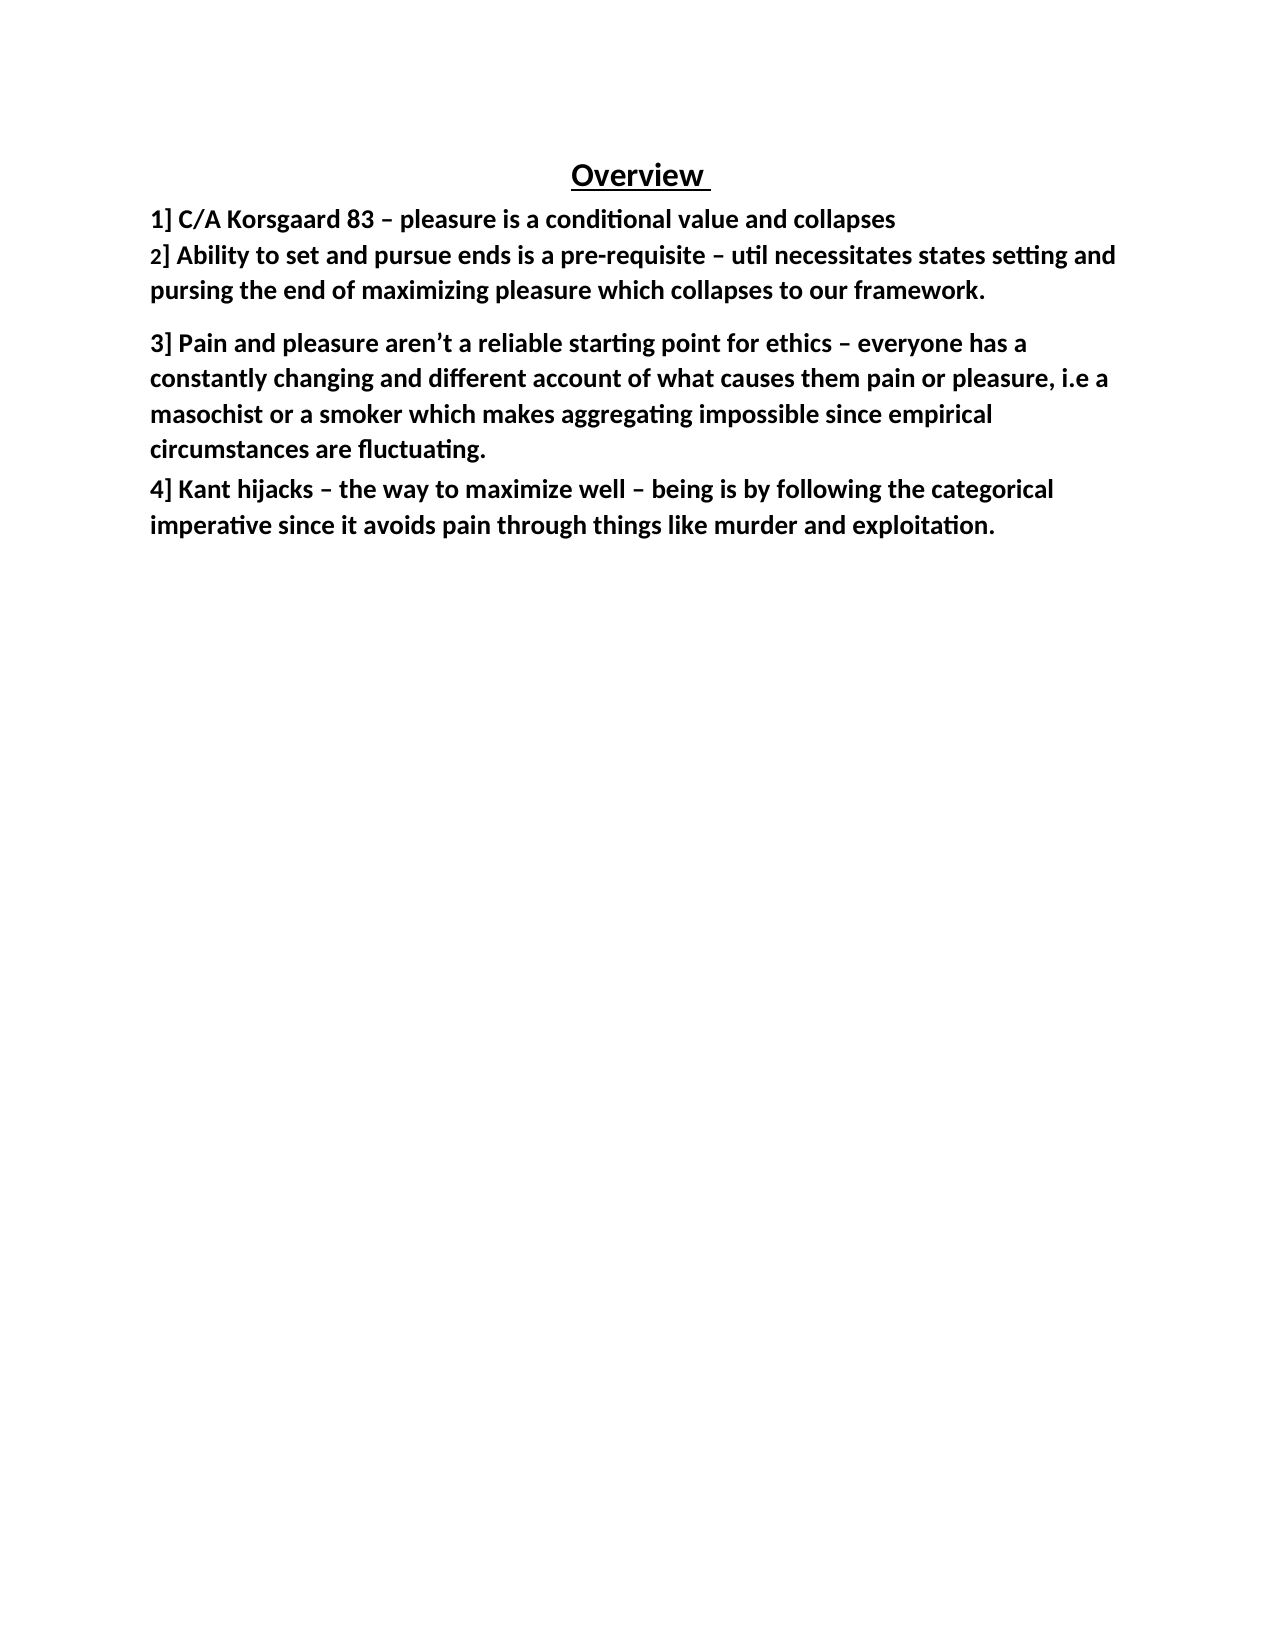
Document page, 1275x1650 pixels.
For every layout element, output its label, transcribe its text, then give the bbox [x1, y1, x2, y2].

subtitle 3] Pain and pleasure aren’t a reliable starting point for ethics – everyone has a constantly changing and different account of what causes them pain or pleasure, i.e a masochist or a smoker which makes aggregating impossible since empirical circumstances are fluctuating. [150, 326, 1125, 466]
text 2] Ability to set and pursue ends is a pre-requisite – util necessitates states setting and pursing the end of maximizing pleasure which collapses to our framework. [150, 238, 1125, 307]
subtitle Overview [150, 154, 1125, 195]
subtitle 1] C/A Korsgaard 83 – pleasure is a conditional value and collapses [150, 202, 1125, 235]
subtitle 4] Kant hijacks – the way to maximize well – being is by following the categorical imperative since it avoids pain through things like murder and exploitation. [150, 472, 1125, 541]
